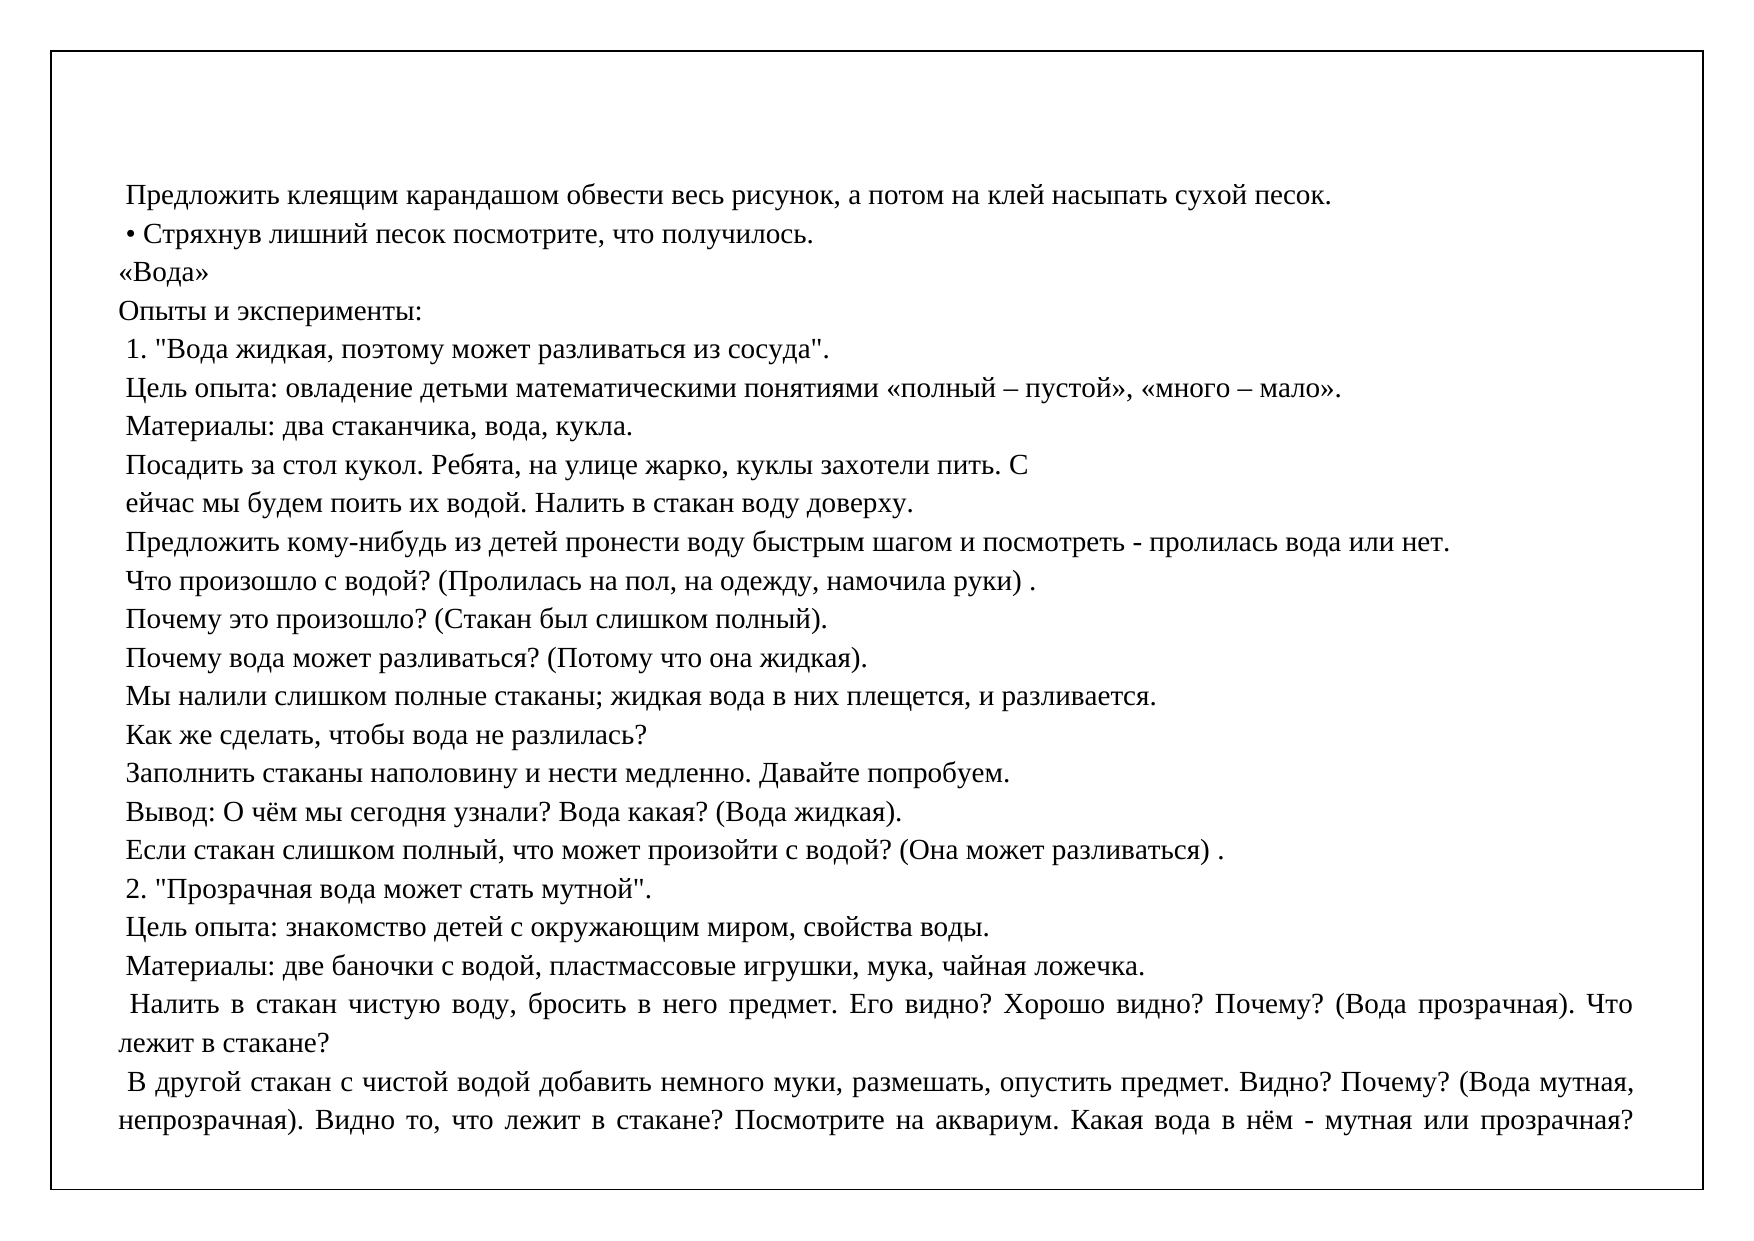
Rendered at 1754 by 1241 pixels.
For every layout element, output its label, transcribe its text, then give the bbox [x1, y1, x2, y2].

text Цель опыта: знакомство детей с окружающим миром, свойства воды. [118, 909, 1636, 943]
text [118, 1064, 1636, 1136]
text 2. "Прозрачная вода может стать мутной". [118, 871, 1636, 904]
text Предложить кому-нибудь из детей пронести воду быстрым шагом и посмотреть - пролилась вода или нет. [118, 524, 1636, 558]
text Если стакан слишком полный, что может произойти с водой? (Она может разливаться) . [118, 832, 1636, 866]
text Материалы: два стаканчика, вода, кукла. [118, 408, 1636, 442]
text Заполнить стаканы наполовину и нести медленно. Давайте попробуем. [118, 755, 1636, 789]
text ейчас мы будем поить их водой. Налить в стакан воду доверху. [118, 486, 1636, 519]
text Посадить за стол кукол. Ребята, на улице жарко, куклы захотели пить. С [118, 447, 1636, 481]
text Налить в стакан чистую воду, бросить в него предмет. Его видно? Хорошо видно? Почему? (Вода прозрачная). Что лежит в стакане? [118, 987, 1636, 1059]
text «Вода» [118, 254, 1636, 288]
text Цель опыта: овладение детьми математическими понятиями «полный – пустой», «много – мало». [118, 370, 1636, 403]
text Что произошло с водой? (Пролилась на пол, на одежду, намочила руки) . [118, 563, 1636, 596]
text Почему это произошло? (Стакан был слишком полный). [118, 601, 1636, 635]
text • Стряхнув лишний песок посмотрите, что получилось. [118, 216, 1636, 249]
text 1. "Вода жидкая, поэтому может разливаться из сосуда". [118, 331, 1636, 365]
text Мы налили слишком полные стаканы; жидкая вода в них плещется, и разливается. [118, 678, 1636, 712]
text Почему вода может разливаться? (Потому что она жидкая). [118, 640, 1636, 673]
text Как же сделать, чтобы вода не разлилась? [118, 717, 1636, 750]
text Вывод: О чём мы сегодня узнали? Вода какая? (Вода жидкая). [118, 794, 1636, 827]
text Материалы: две баночки с водой, пластмассовые игрушки, мука, чайная ложечка. [118, 948, 1636, 982]
text Опыты и эксперименты: [118, 293, 1636, 326]
text Предложить клеящим карандашом обвести весь рисунок, а потом на клей насыпать сухой песок. [118, 177, 1636, 211]
